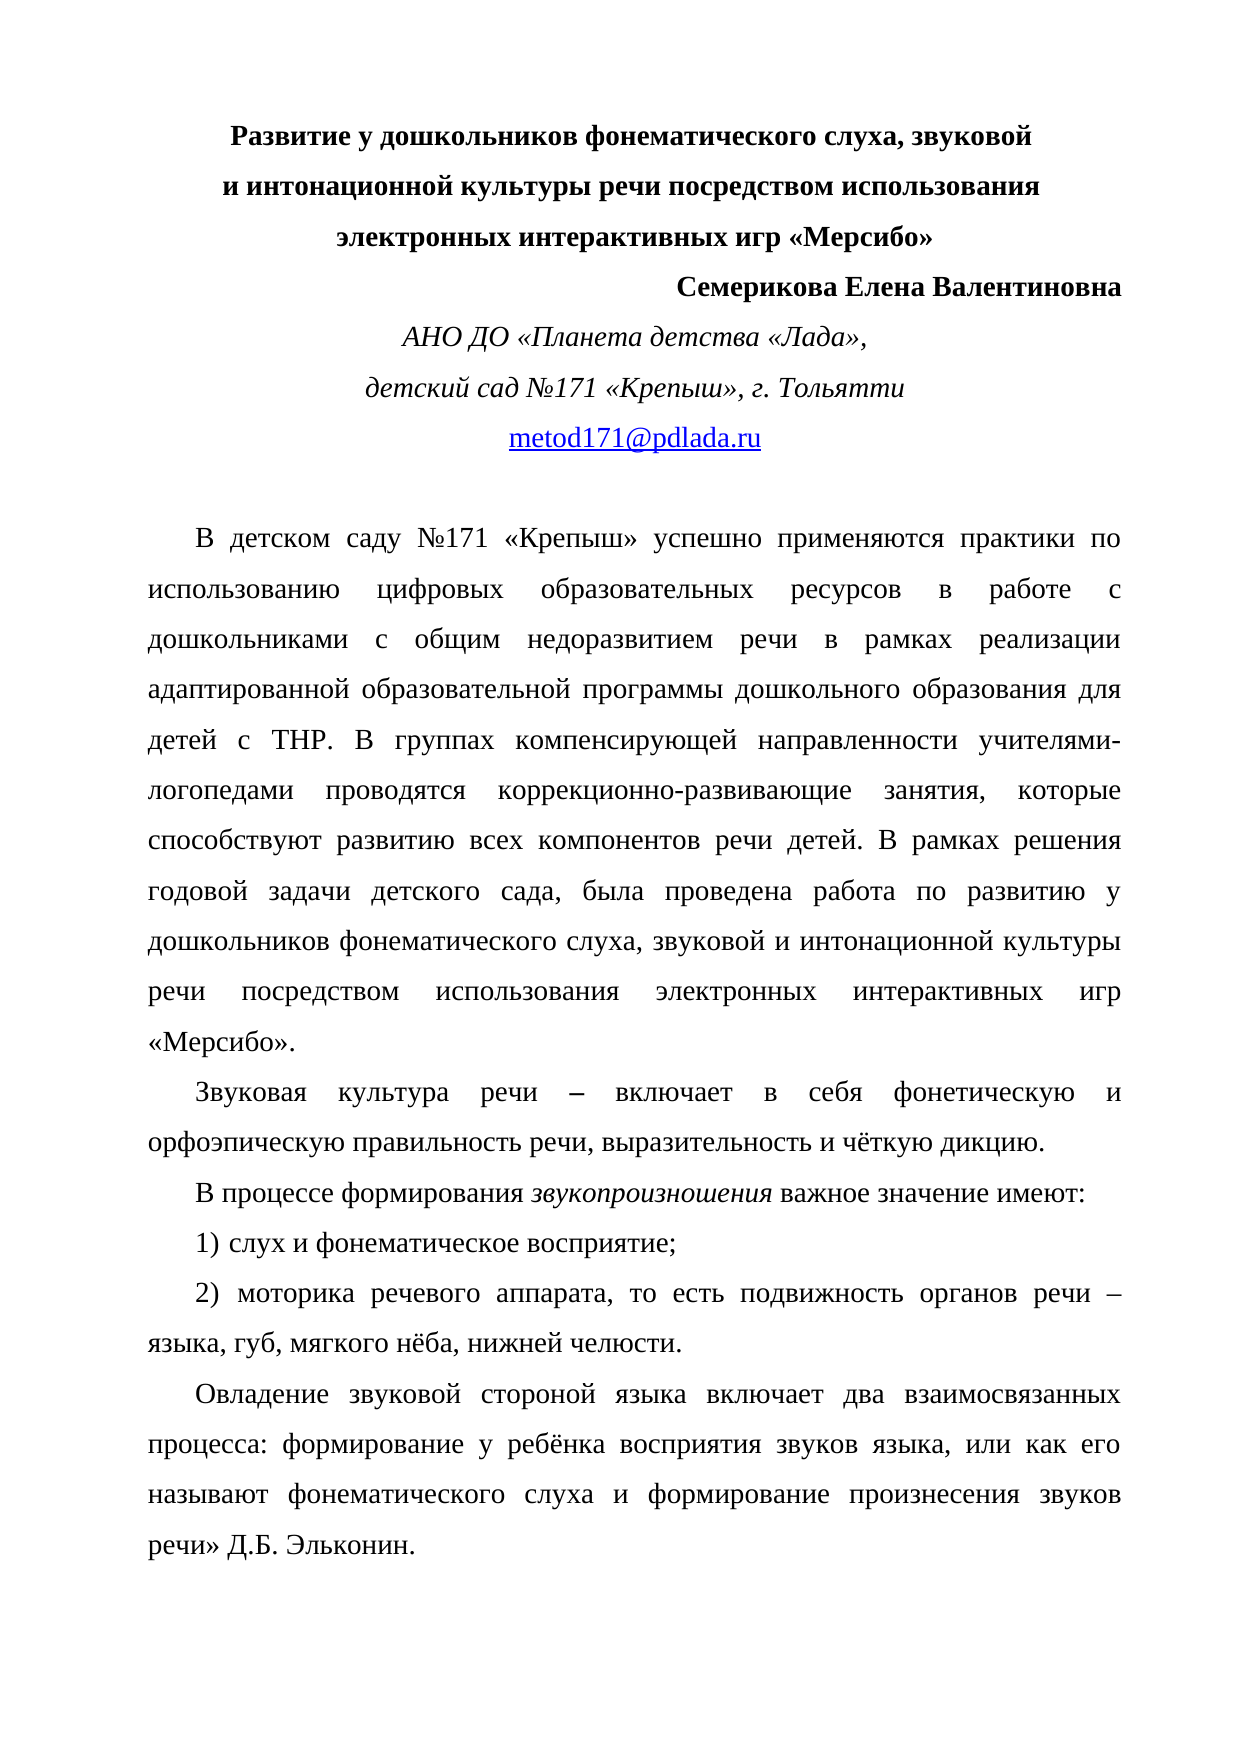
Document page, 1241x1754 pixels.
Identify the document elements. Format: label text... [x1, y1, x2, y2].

text Семерикова Елена Валентиновна [148, 269, 1122, 303]
text АНО ДО «Планета детства «Лада», [148, 319, 1122, 353]
text Развитие у дошкольников фонематического слуха, звуковой и интонационной культуры речи посредством использования электронных интерактивных игр «Мерсибо» [148, 118, 1122, 252]
text В детском саду №171 «Крепыш» успешно применяются практики по использованию цифровых образовательных ресурсов в работе с дошкольниками с общим недоразвитием речи в рамках реализации адаптированной образовательной программы дошкольного образования для детей с ТНР. В группах компенсирующей направленности учителями-логопедами проводятся коррекционно-развивающие занятия, которые способствуют развитию всех компонентов речи детей. В рамках решения годовой задачи детского сада, была проведена работа по развитию у дошкольников фонематического слуха, звуковой и интонационной культуры речи посредством использования электронных интерактивных игр «Мерсибо». [148, 521, 1122, 1057]
text детский сад №171 «Крепыш», г. Тольятти [148, 370, 1122, 403]
list моторика речевого аппарата, то есть подвижность органов речи – языка, губ, мягкого нёба, нижней челюсти. [148, 1275, 1122, 1359]
list слух и фонематическое восприятие; [148, 1225, 1122, 1258]
text Овладение звуковой стороной языка включает два взаимосвязанных процесса: формирование у ребёнка восприятия звуков языка, или как его называют фонематического слуха и формирование произнесения звуков речи» Д.Б. Эльконин. [148, 1376, 1122, 1560]
text metod171@pdlada.ru [148, 420, 1122, 453]
text В процессе формирования звукопроизношения важное значение имеют: [148, 1175, 1122, 1208]
text Звуковая культура речи – включает в себя фонетическую и орфоэпическую правильность речи, выразительность и чёткую дикцию. [148, 1074, 1122, 1158]
